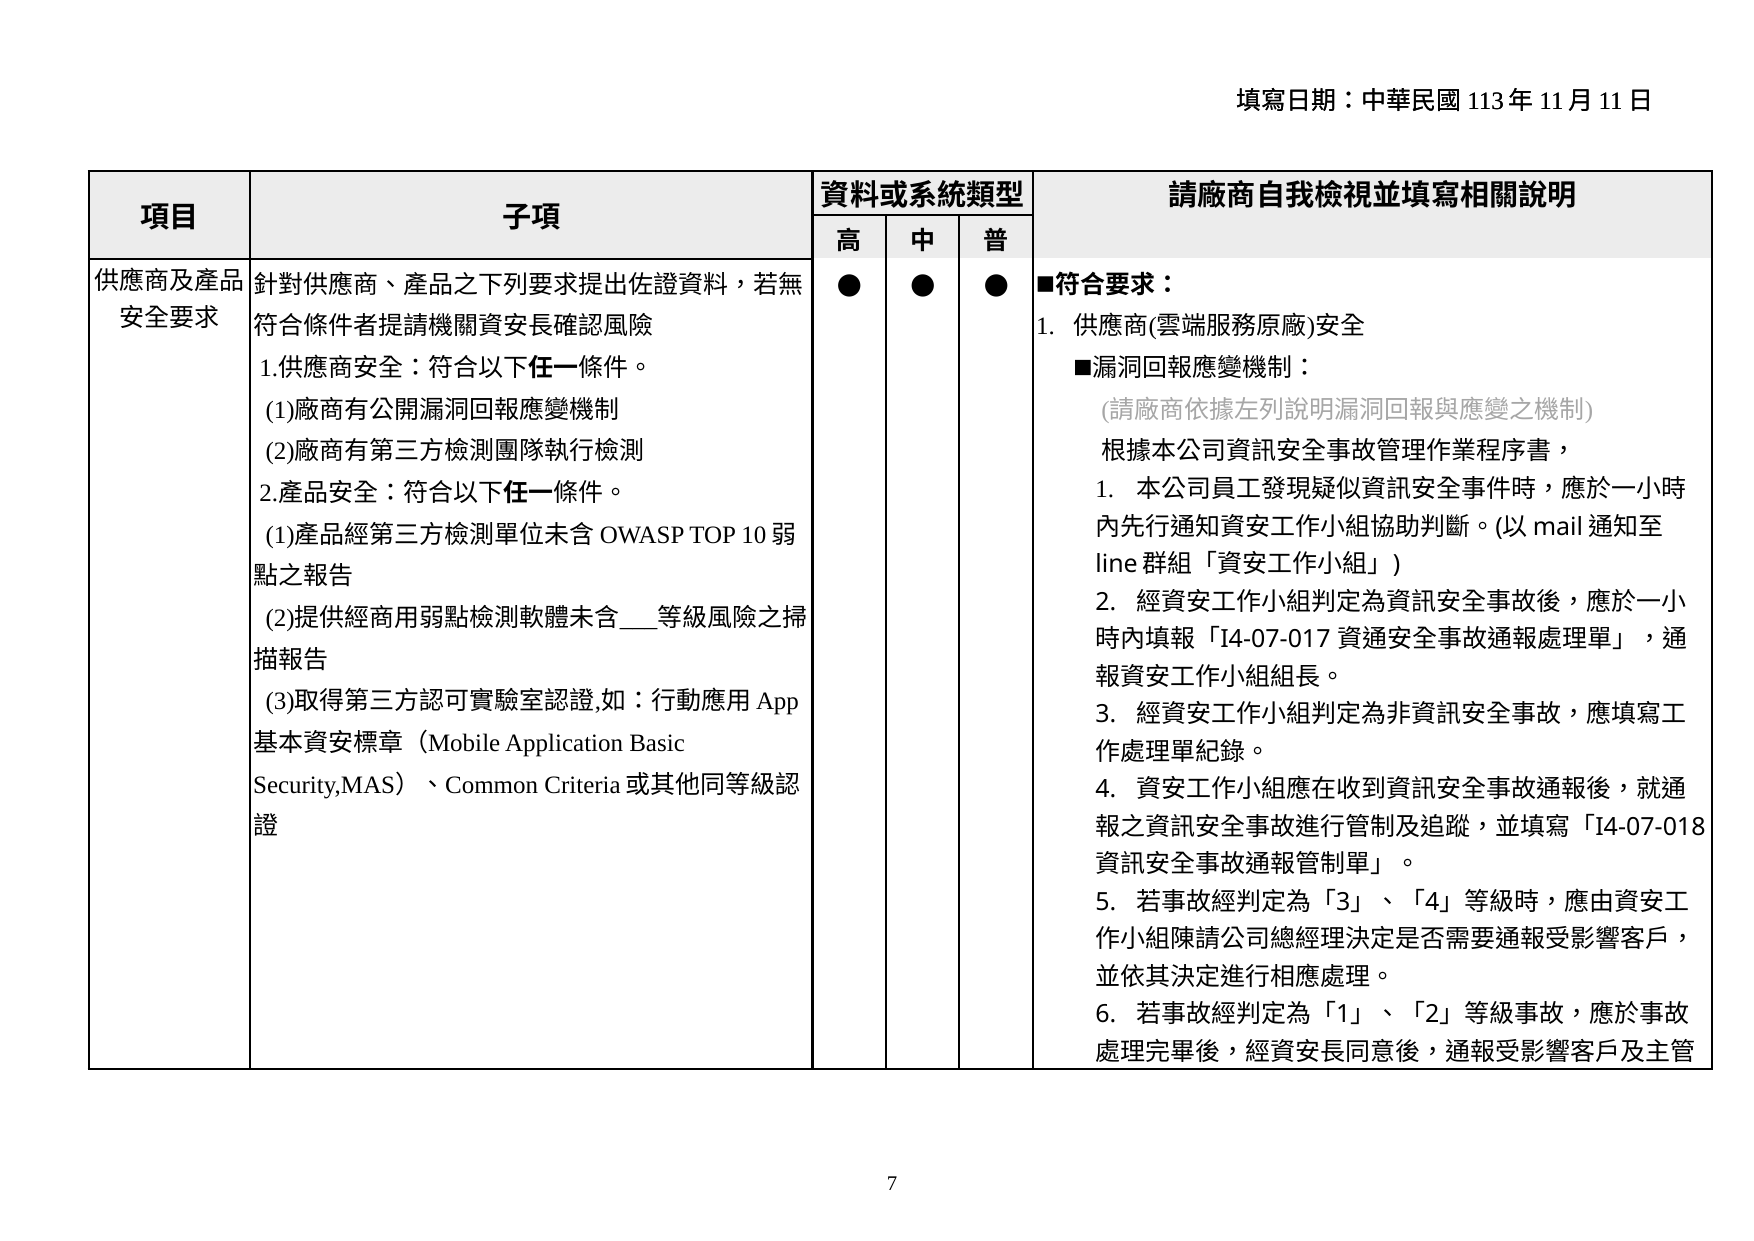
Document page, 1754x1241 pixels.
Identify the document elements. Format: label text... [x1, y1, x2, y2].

table_cell ● [814, 258, 885, 1068]
table_header 資料或系統類型 [814, 172, 1032, 214]
table_cell 中 [887, 216, 958, 258]
table_cell ● [960, 258, 1032, 1068]
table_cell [251, 260, 811, 1068]
table_header 項目 [90, 172, 249, 258]
table_cell 高 [814, 216, 885, 258]
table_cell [1034, 258, 1711, 1068]
table_cell 供應商及產品安全要求 [90, 260, 249, 1068]
table_cell ● [887, 258, 958, 1068]
table_cell 普 [960, 216, 1032, 258]
table_header 子項 [251, 172, 811, 258]
table_header 請廠商自我檢視並填寫相關說明 [1034, 172, 1711, 258]
